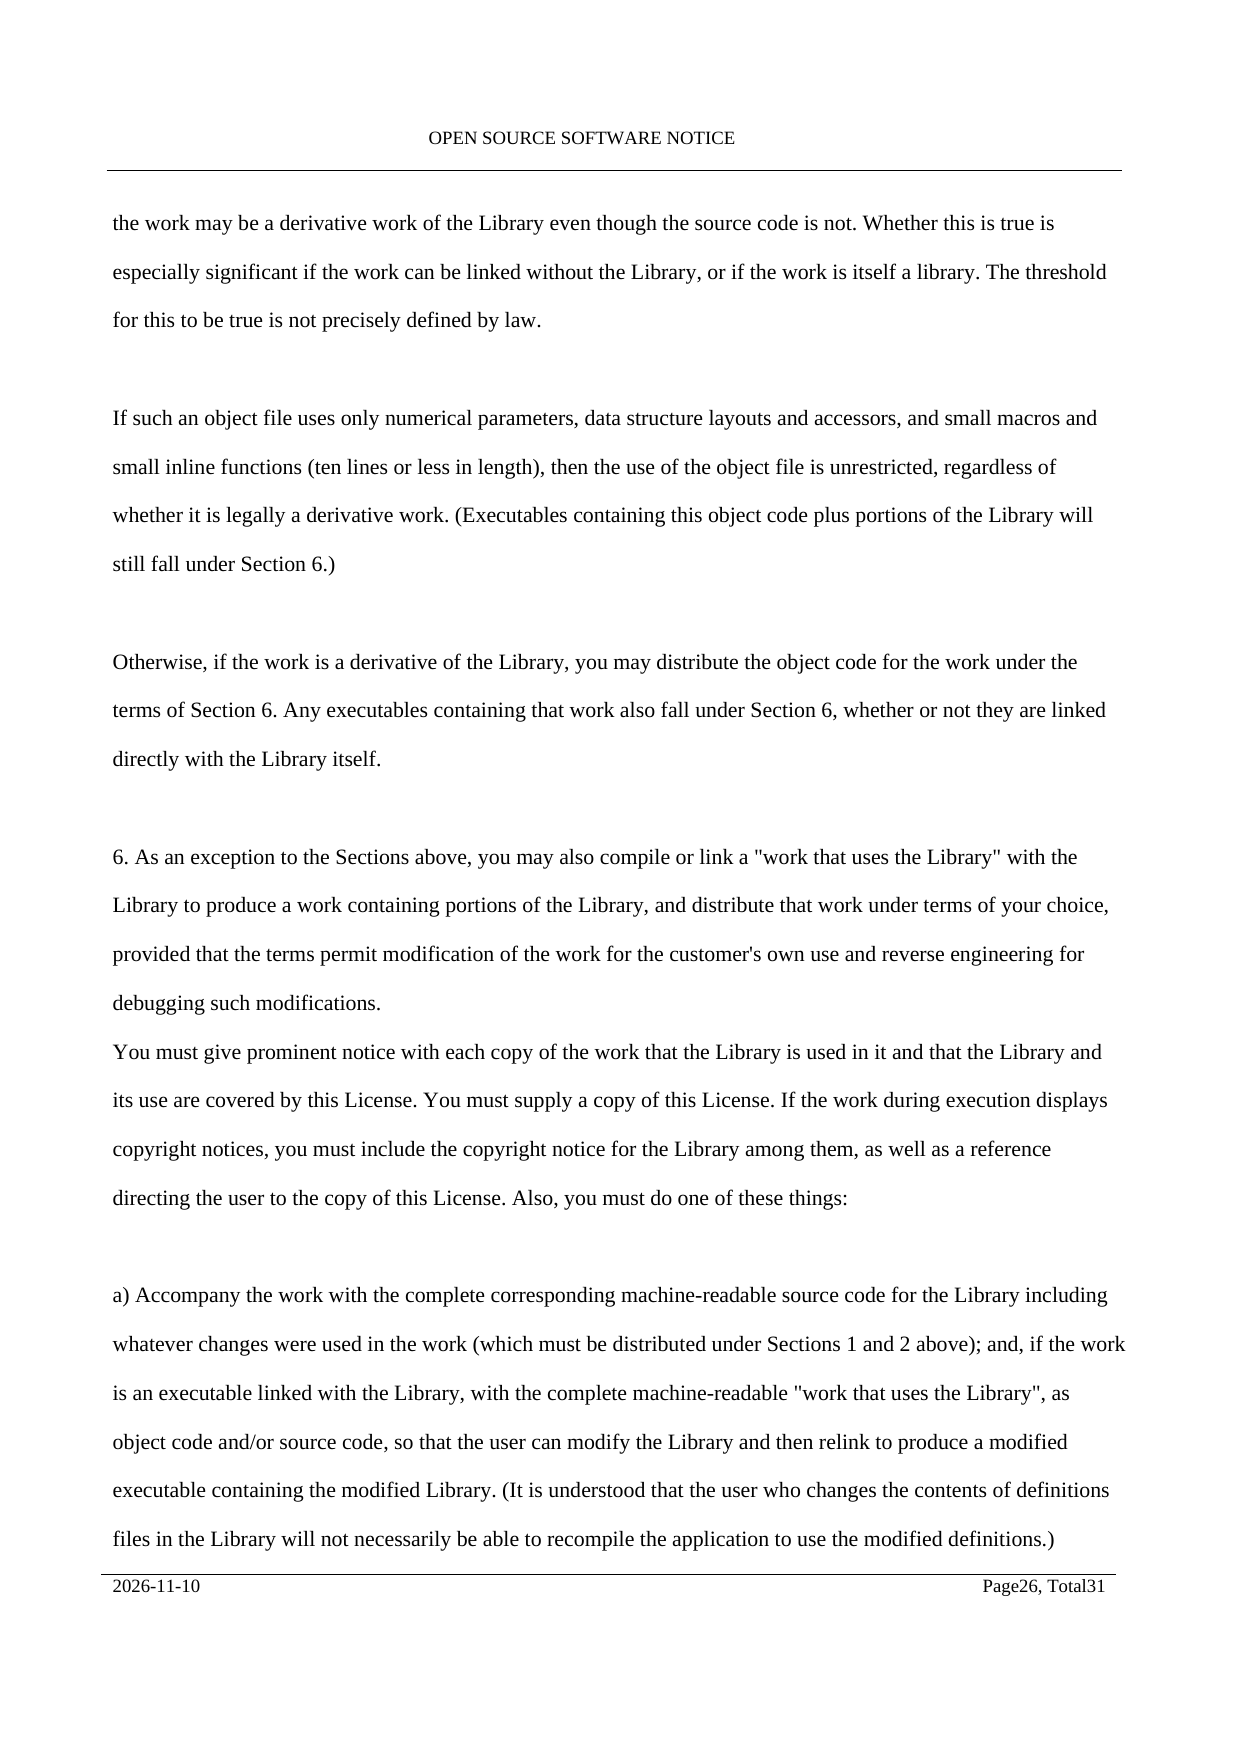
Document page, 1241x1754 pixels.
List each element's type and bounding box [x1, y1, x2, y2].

text [112, 206, 1128, 1555]
